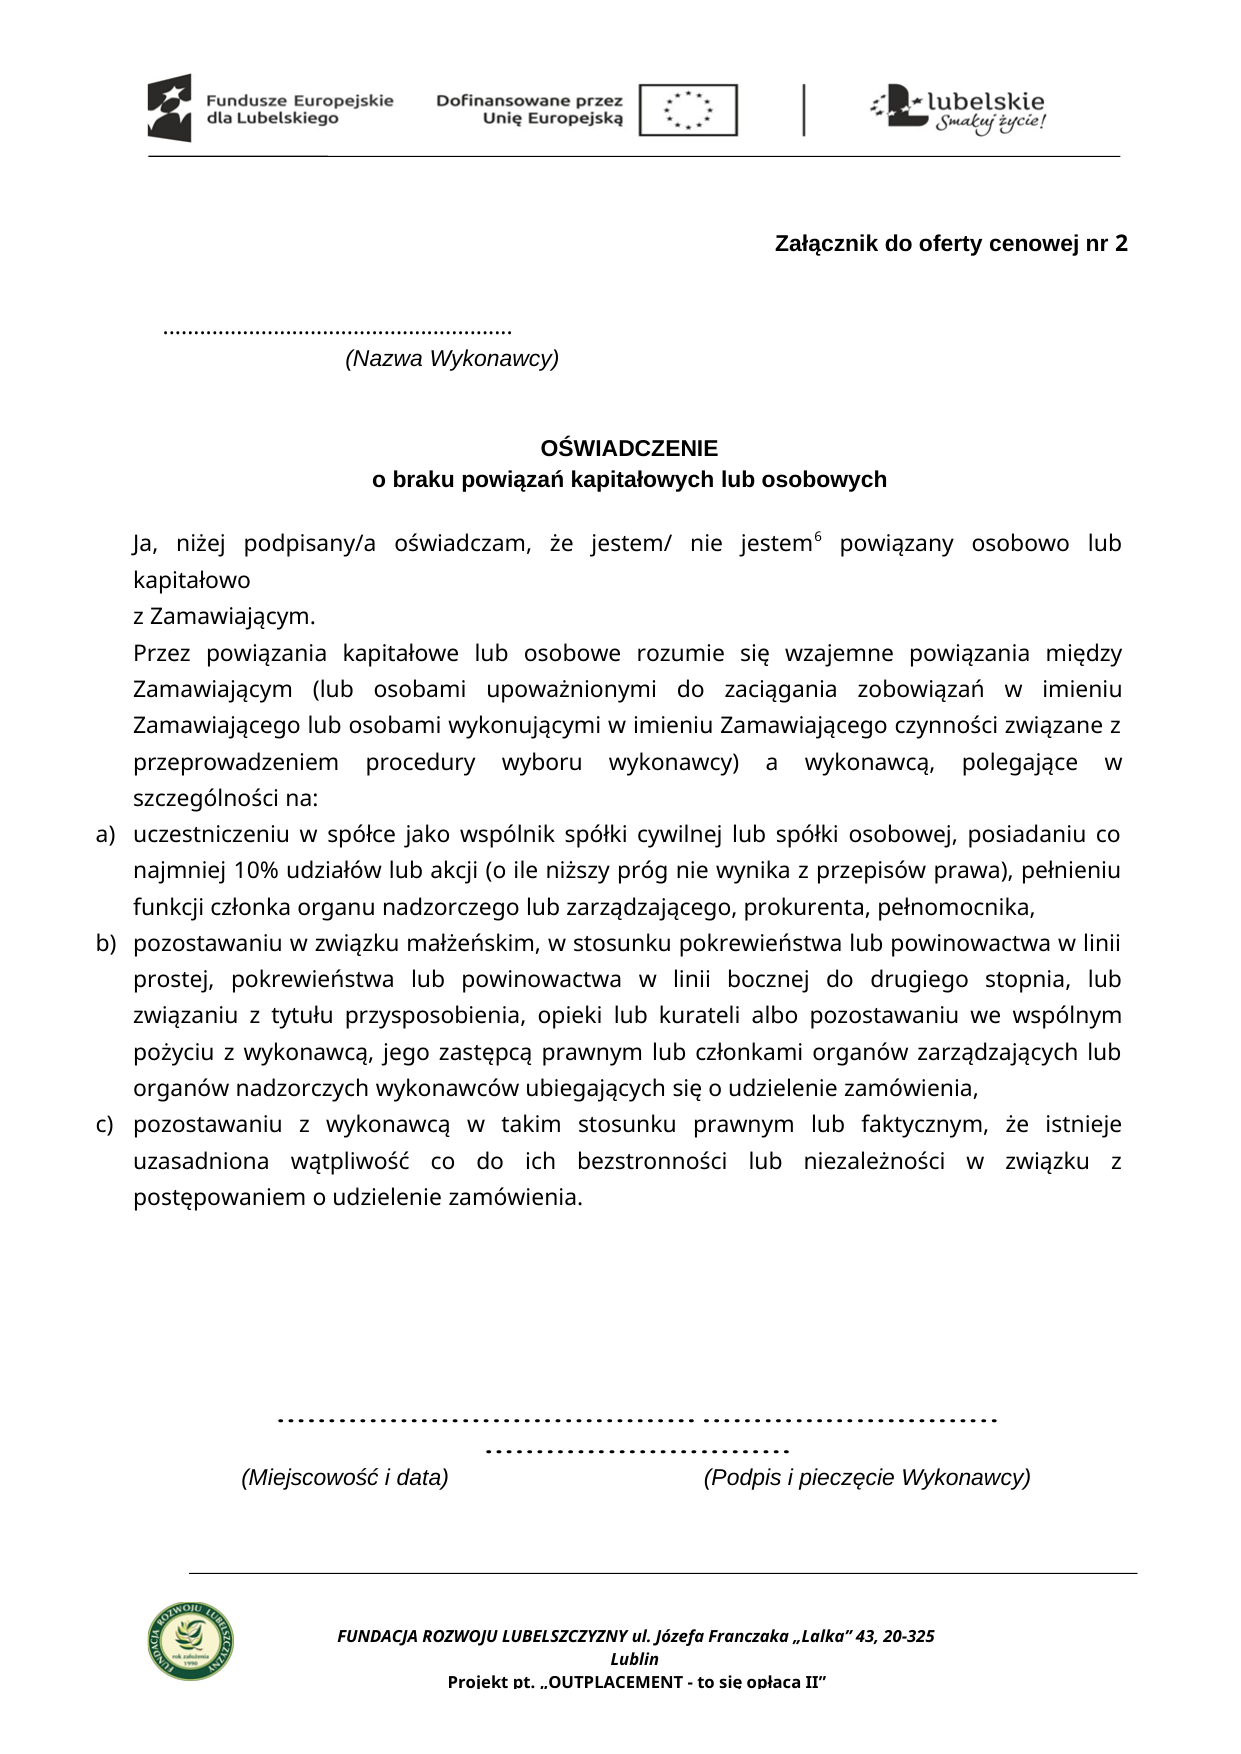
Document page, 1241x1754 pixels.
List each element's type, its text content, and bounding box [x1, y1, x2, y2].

text (Nazwa Wykonawcy) [345, 344, 1128, 371]
text OŚWIADCZENIE [133, 435, 1126, 461]
picture [147, 1602, 234, 1681]
text Ja, niżej podpisany/a oświadczam, że jestem/ nie jestem6 powiązany osobowo lub kapitałowo [133, 527, 1122, 595]
list pozostawaniu w związku małżeńskim, w stosunku pokrewieństwa lub powinowactwa w linii prostej, pokrewieństwa lub powinowactwa w linii bocznej do drugiego stopnia, lub związaniu z tytułu przysposobienia, opieki lub kurateli albo pozostawaniu we wspólnym pożyciu z wykonawcą, jego zastępcą prawnym lub członkami organów zarządzających lub organów nadzorczych wykonawców ubiegających się o udzielenie zamówienia, [95, 927, 1122, 1103]
text ......................................................... [162, 309, 1128, 341]
text ………………………..………… ………………………..………………………… [148, 1398, 1127, 1460]
text (Miejscowość i data) (Podpis i pieczęcie Wykonawcy) [148, 1464, 1126, 1490]
text z Zamawiającym. [133, 600, 1122, 631]
list uczestniczeniu w spółce jako wspólnik spółki cywilnej lub spółki osobowej, posiadaniu co najmniej 10% udziałów lub akcji (o ile niższy próg nie wynika z przepisów prawa), pełnieniu funkcji członka organu nadzorczego lub zarządzającego, prokurenta, pełnomocnika, [95, 818, 1122, 922]
text Załącznik do oferty cenowej nr 2 [150, 227, 1128, 258]
picture [147, 73, 1047, 143]
list pozostawaniu z wykonawcą w takim stosunku prawnym lub faktycznym, że istnieje uzasadniona wątpliwość co do ich bezstronności lub niezależności w związku z postępowaniem o udzielenie zamówienia. [95, 1108, 1122, 1212]
text o braku powiązań kapitałowych lub osobowych [133, 466, 1126, 492]
text Przez powiązania kapitałowe lub osobowe rozumie się wzajemne powiązania między Zamawiającym (lub osobami upoważnionymi do zaciągania zobowiązań w imieniu Zamawiającego lub osobami wykonującymi w imieniu Zamawiającego czynności związane z przeprowadzeniem procedury wyboru wykonawcy) a wykonawcą, polegające w szczególności na: [133, 637, 1122, 813]
